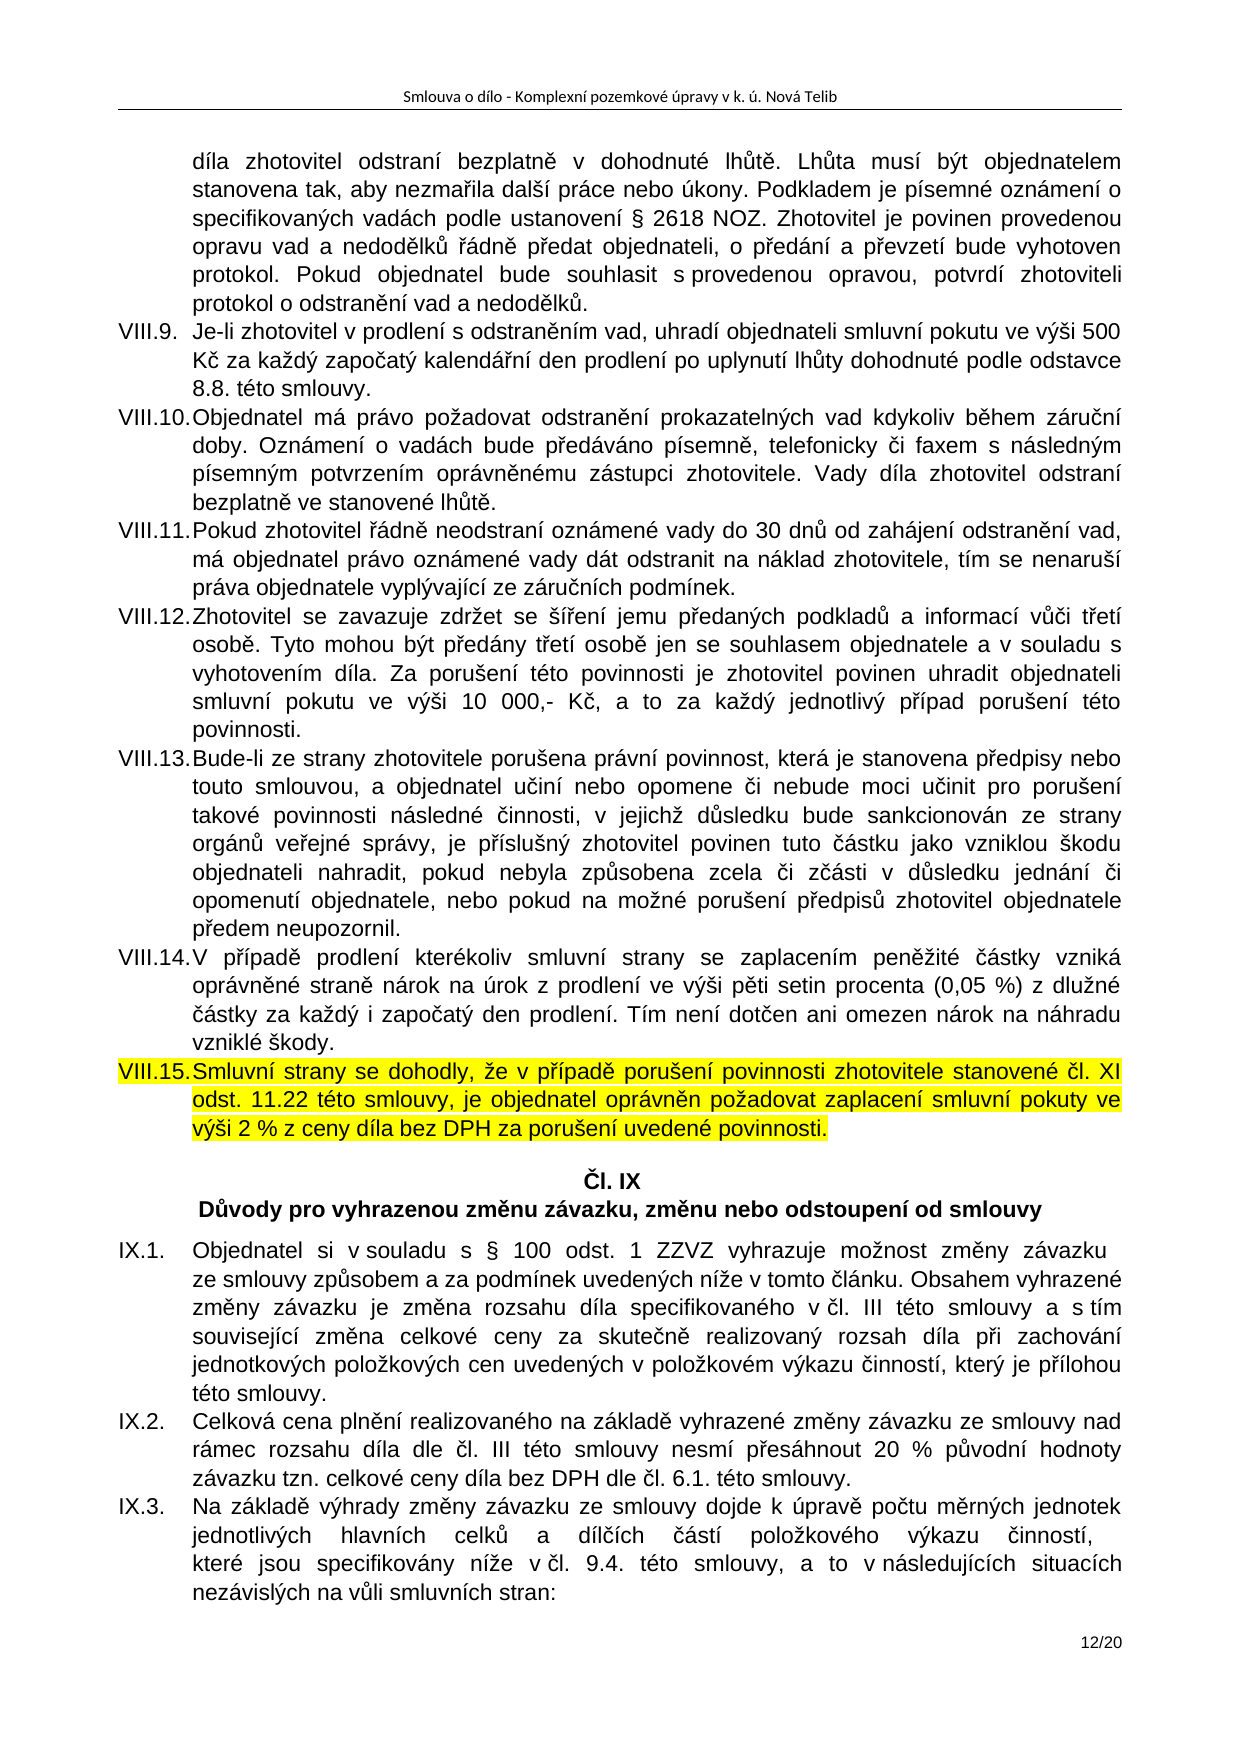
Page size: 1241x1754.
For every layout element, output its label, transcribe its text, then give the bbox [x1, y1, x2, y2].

list Celková cena plnění realizovaného na základě vyhrazené změny závazku ze smlouvy nad rámec rozsahu díla dle čl. III této smlouvy nesmí přesáhnout 20 % původní hodnoty závazku tzn. celkové ceny díla bez DPH dle čl. 6.1. této smlouvy. [118, 1408, 1122, 1491]
list Smluvní strany se dohodly, že v případě porušení povinnosti zhotovitele stanovené čl. XI odst. 11.22 této smlouvy, je objednatel oprávněn požadovat zaplacení smluvní pokuty ve výši 2 % z ceny díla bez DPH za porušení uvedené povinnosti. [118, 1084, 1122, 1141]
list Na základě výhrady změny závazku ze smlouvy dojde k úpravě počtu měrných jednotek jednotlivých hlavních celků a dílčích částí položkového výkazu činností, které jsou specifikovány níže v čl. 9.4. této smlouvy, a to v následujících situacích nezávislých na vůli smluvních stran: [118, 1493, 1122, 1605]
list Zhotovitel se zavazuje zdržet se šíření jemu předaných podkladů a informací vůči třetí osobě. Tyto mohou být předány třetí osobě jen se souhlasem objednatele a v souladu s vyhotovením díla. Za porušení této povinnosti je zhotovitel povinen uhradit objednateli smluvní pokutu ve výši 10 000,- Kč, a to za každý jednotlivý případ porušení této povinnosti. [118, 603, 1122, 743]
list Pokud zhotovitel řádně neodstraní oznámené vady do 30 dnů od zahájení odstranění vad, má objednatel právo oznámené vady dát odstranit na náklad zhotovitele, tím se nenaruší práva objednatele vyplývající ze záručních podmínek. [118, 517, 1122, 601]
list Je-li zhotovitel v prodlení s odstraněním vad, uhradí objednateli smluvní pokutu ve výši 500 Kč za každý započatý kalendářní den prodlení po uplynutí lhůty dohodnuté podle odstavce 8.8. této smlouvy. [118, 318, 1122, 401]
list Bude-li ze strany zhotovitele porušena právní povinnost, která je stanovena předpisy nebo touto smlouvou, a objednatel učiní nebo opomene či nebude moci učinit pro porušení takové povinnosti následné činnosti, v jejichž důsledku bude sankcionován ze strany orgánů veřejné správy, je příslušný zhotovitel povinen tuto částku jako vzniklou škodu objednateli nahradit, pokud nebyla způsobena zcela či zčásti v důsledku jednání či opomenutí objednatele, nebo pokud na možné porušení předpisů zhotovitel objednatele předem neupozornil. [118, 745, 1122, 942]
list V případě prodlení kterékoliv smluvní strany se zaplacením peněžité částky vzniká oprávněné straně nárok na úrok z prodlení ve výši pěti setin procenta (0,05 %) z dlužné částky za každý i započatý den prodlení. Tím není dotčen ani omezen nárok na náhradu vzniklé škody. [118, 944, 1122, 1056]
list Objednatel si v souladu s § 100 odst. 1 ZZVZ vyhrazuje možnost změny závazku ze smlouvy způsobem a za podmínek uvedených níže v tomto článku. Obsahem vyhrazené změny závazku je změna rozsahu díla specifikovaného v čl. III této smlouvy a s tím související změna celkové ceny za skutečně realizovaný rozsah díla při zachování jednotkových položkových cen uvedených v položkovém výkazu činností, který je přílohou této smlouvy. [118, 1237, 1122, 1406]
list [118, 148, 1122, 316]
text Důvody pro vyhrazenou změnu závazku, změnu nebo odstoupení od smlouvy [118, 1168, 1122, 1223]
list Objednatel má právo požadovat odstranění prokazatelných vad kdykoliv během záruční doby. Oznámení o vadách bude předáváno písemně, telefonicky či faxem s následným písemným potvrzením oprávněnému zástupci zhotovitele. Vady díla zhotovitel odstraní bezplatně ve stanovené lhůtě. [118, 403, 1122, 515]
